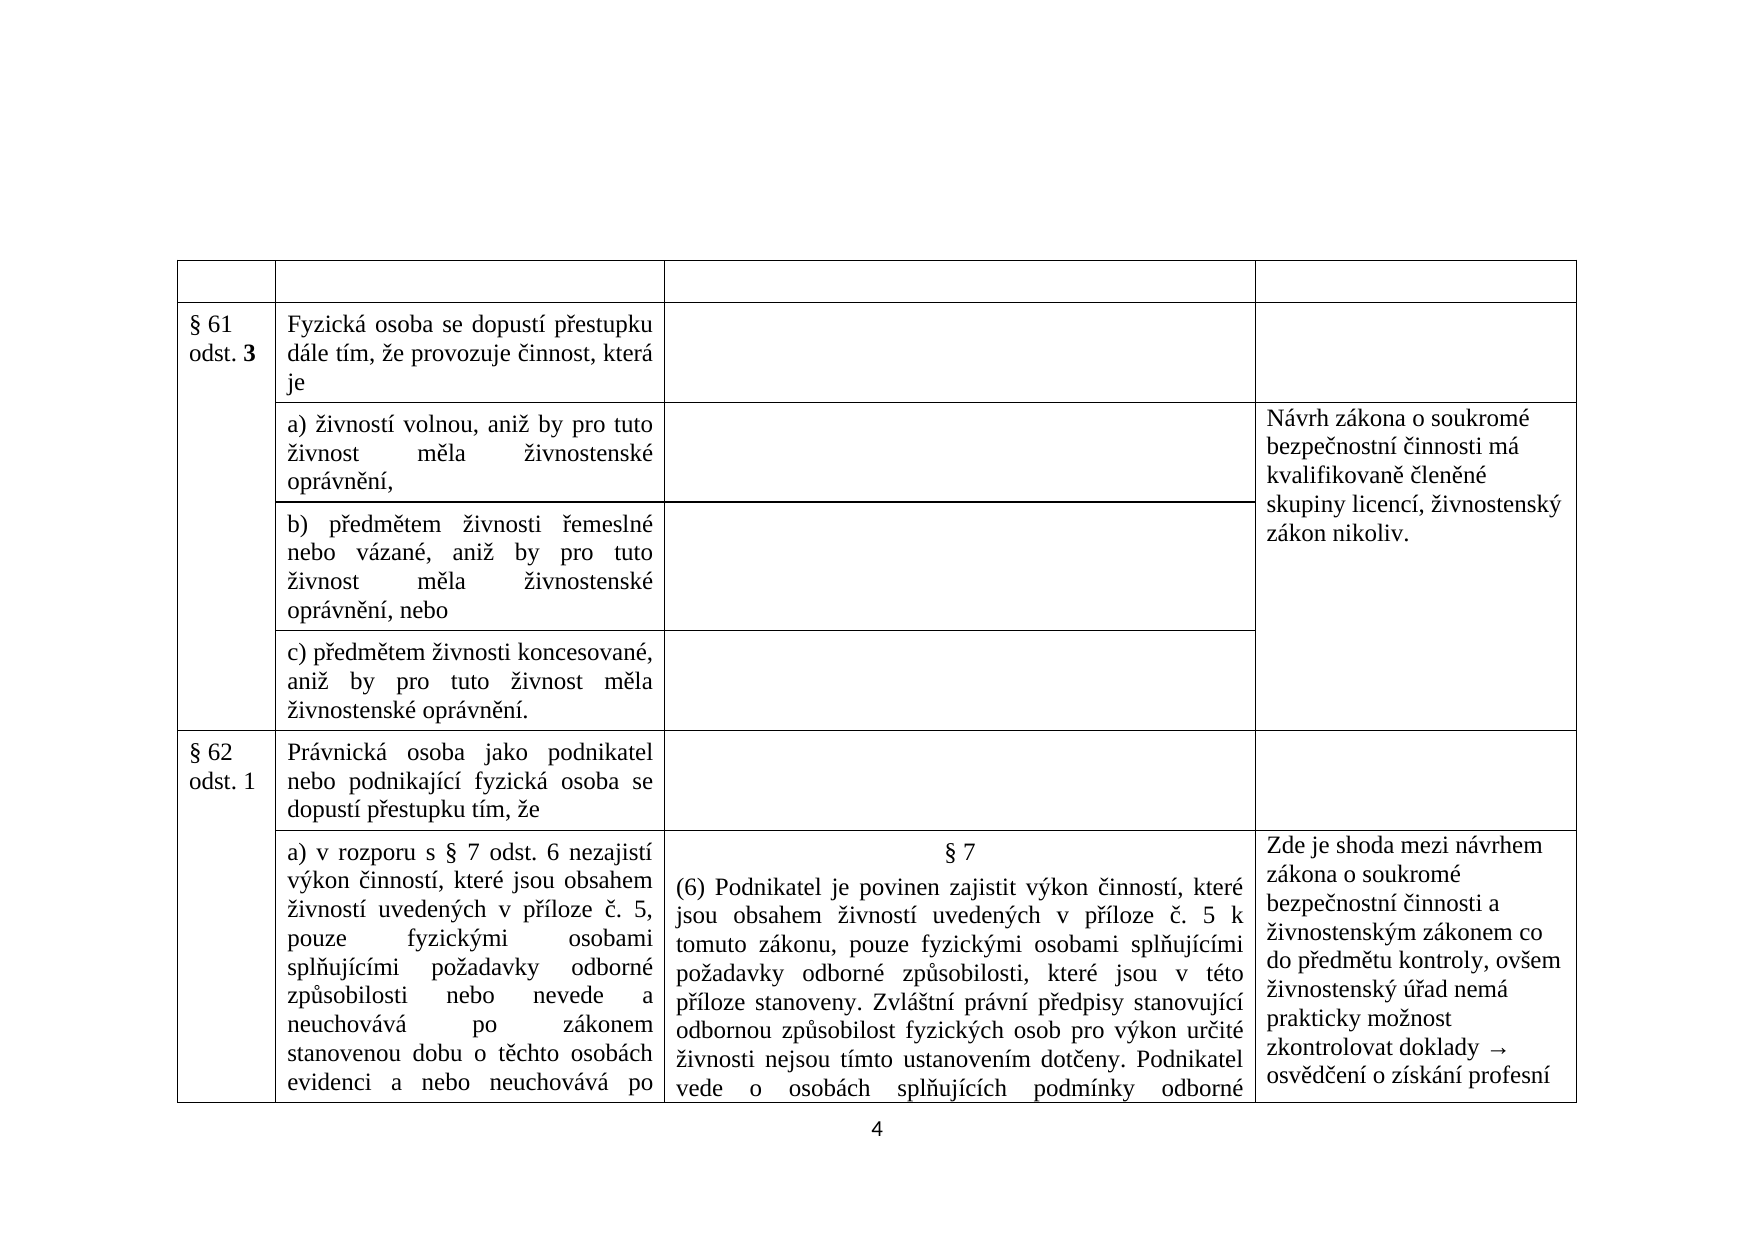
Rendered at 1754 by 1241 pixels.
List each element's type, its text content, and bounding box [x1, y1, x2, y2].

table_cell [665, 503, 1255, 630]
table_cell [665, 403, 1255, 501]
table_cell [276, 831, 664, 1102]
table_cell a) živností volnou, aniž by pro tuto živnost měla živnostenské oprávnění, [276, 403, 664, 501]
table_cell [665, 261, 1255, 302]
table_cell c) předmětem živnosti koncesované, aniž by pro tuto živnost měla živnostenské oprávnění. [276, 631, 664, 730]
table_cell Právnická osoba jako podnikatel nebo podnikající fyzická osoba se dopustí přestupku tím, že [276, 731, 664, 829]
table_cell [665, 731, 1255, 829]
table_cell § 62 odst. 1 [178, 731, 275, 1102]
table_cell [665, 631, 1255, 730]
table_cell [1256, 831, 1576, 1102]
table_cell Fyzická osoba se dopustí přestupku dále tím, že provozuje činnost, která je [276, 303, 664, 402]
table_cell Návrh zákona o soukromé bezpečnostní činnosti má kvalifikovaně členěné skupiny licencí, živnostenský zákon nikoliv. [1256, 403, 1576, 730]
table_cell § 61 odst. 3 [178, 303, 275, 730]
table_cell b) předmětem živnosti řemeslné nebo vázané, aniž by pro tuto živnost měla živnostenské oprávnění, nebo [276, 503, 664, 630]
table_cell [665, 303, 1255, 402]
table_cell [1256, 731, 1576, 829]
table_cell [276, 261, 664, 302]
table_cell [1256, 303, 1576, 402]
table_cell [665, 831, 1255, 1102]
table_cell [178, 261, 275, 302]
